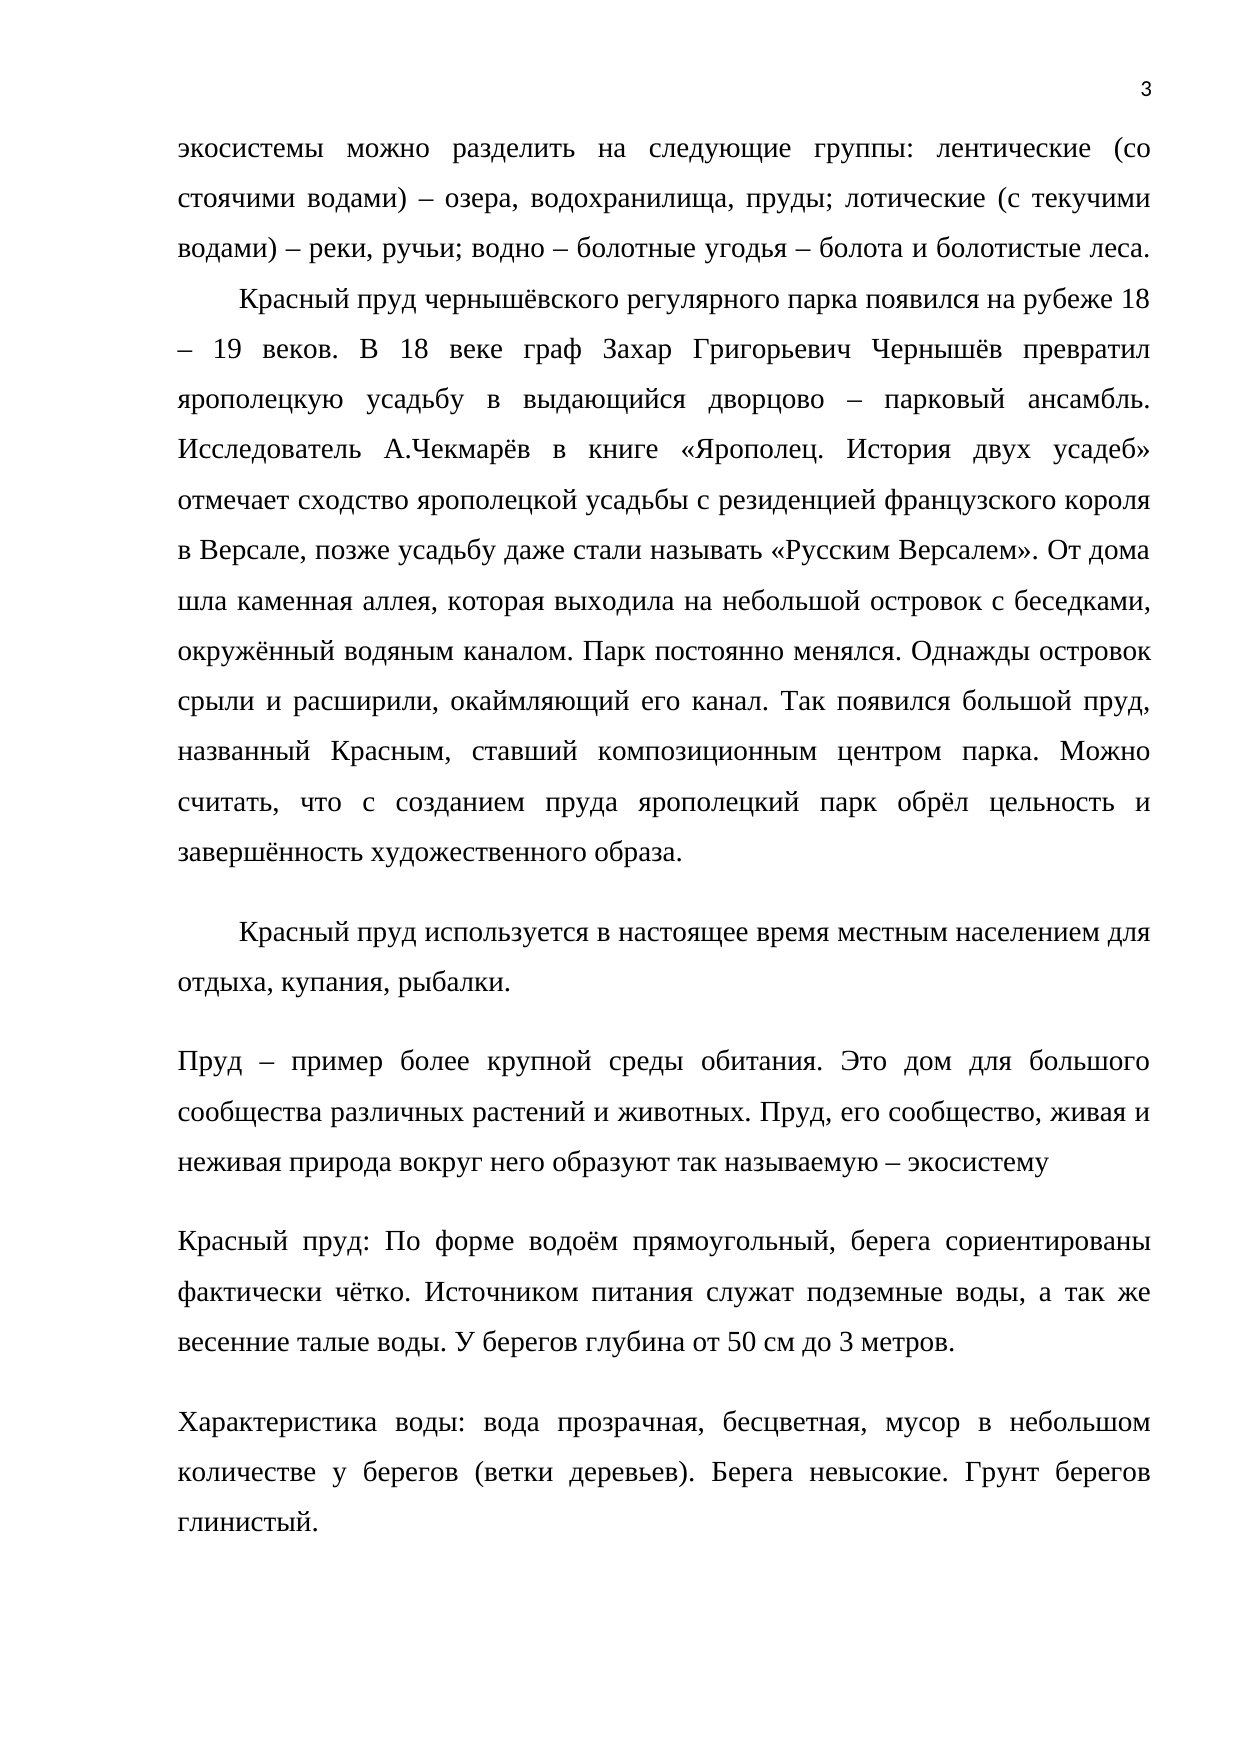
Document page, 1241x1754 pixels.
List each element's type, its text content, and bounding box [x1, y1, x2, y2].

text Красный пруд: По форме водоём прямоугольный, берега сориентированы фактически чётко. Источником питания служат подземные воды, а так же весенние талые воды. У берегов глубина от 50 см до 3 метров. [177, 1223, 1152, 1358]
text Красный пруд используется в настоящее время местным населением для отдыха, купания, рыбалки. [177, 914, 1152, 997]
text Пруд – пример более крупной среды обитания. Это дом для большого сообщества различных растений и животных. Пруд, его сообщество, живая и неживая природа вокруг него образуют так называемую – экосистему [177, 1043, 1152, 1178]
text Характеристика воды: вода прозрачная, бесцветная, мусор в небольшом количестве у берегов (ветки деревьев). Берега невысокие. Грунт берегов глинистый. [177, 1404, 1152, 1538]
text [177, 130, 1152, 868]
